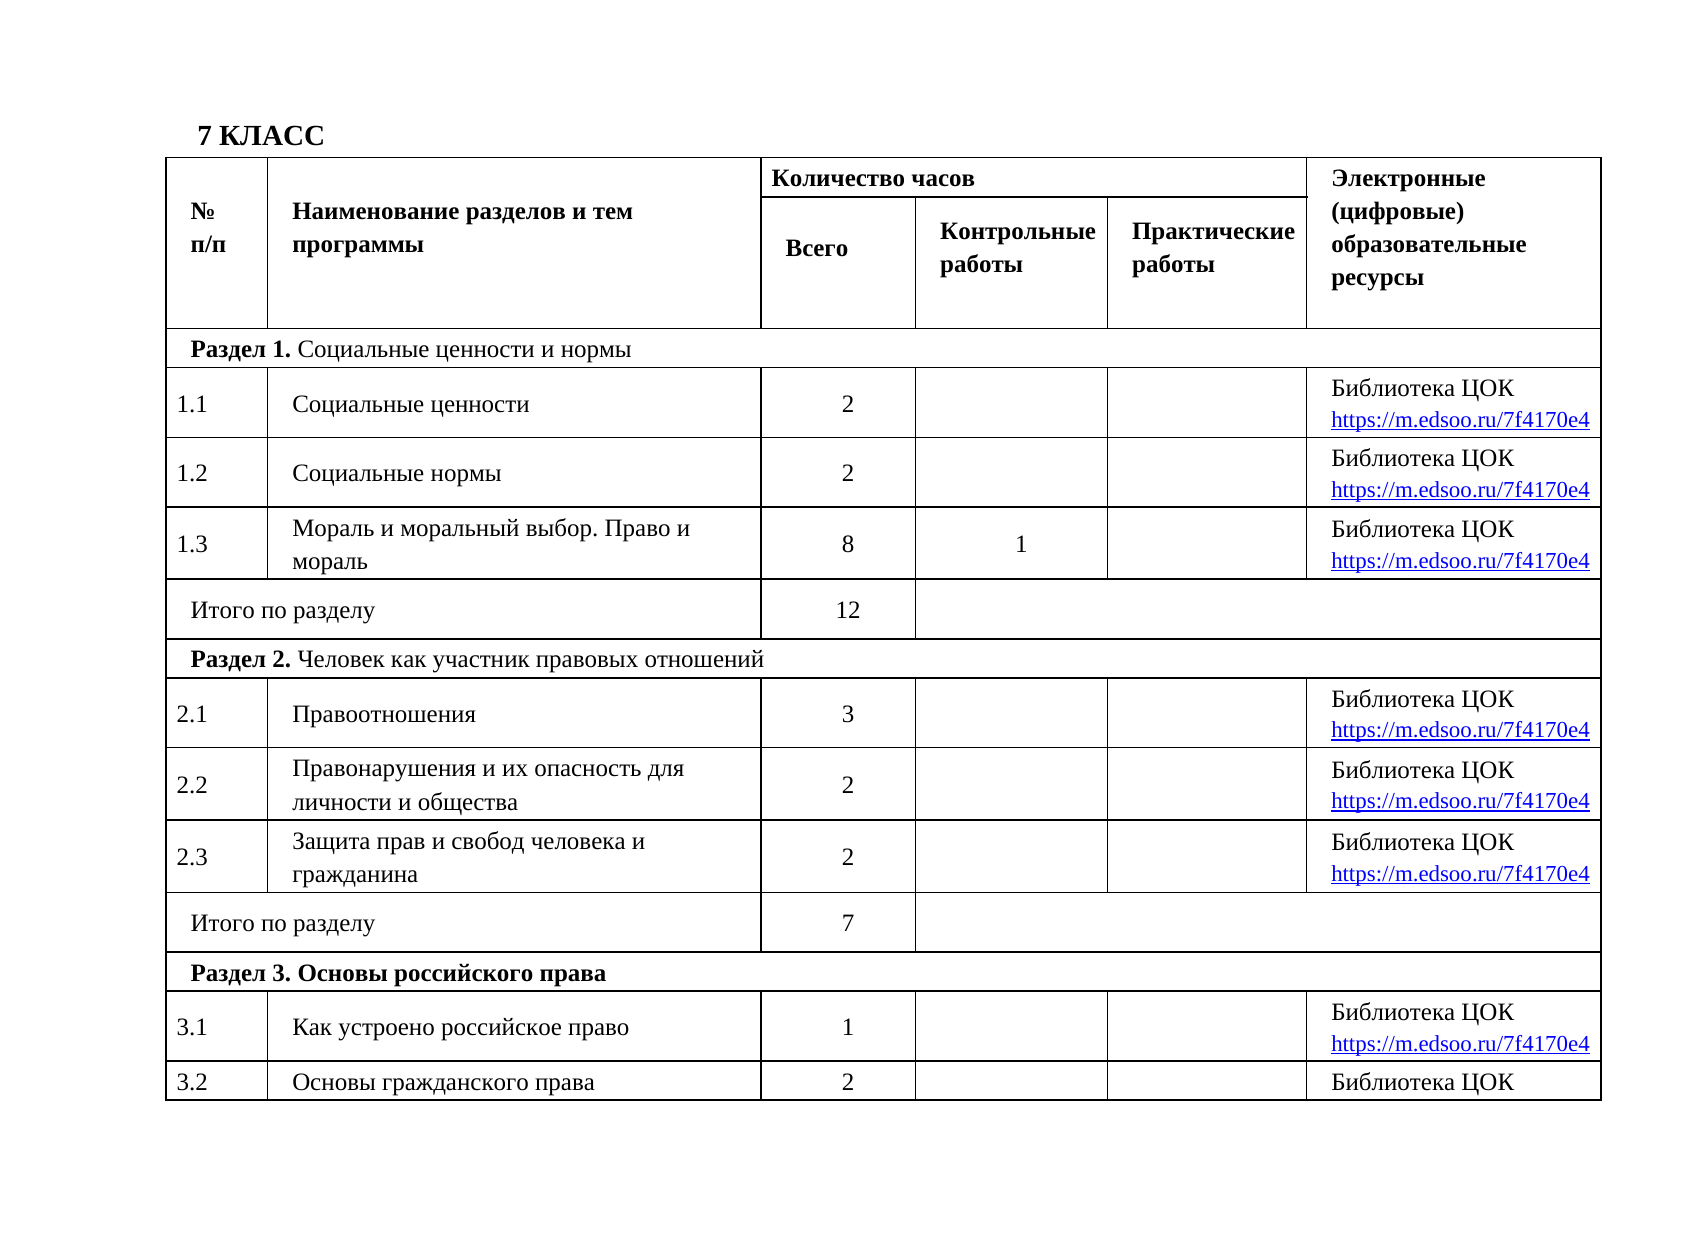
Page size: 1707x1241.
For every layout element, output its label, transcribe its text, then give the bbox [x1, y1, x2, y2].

table_cell 2.1 [167, 679, 267, 747]
table_cell 1 [762, 992, 915, 1060]
table_cell Защита прав и свобод человека и гражданина [268, 821, 760, 892]
table_cell [1108, 821, 1306, 892]
table_cell 1.1 [167, 368, 267, 436]
table_cell Правонарушения и их опасность для личности и общества [268, 748, 760, 819]
table_cell Итого по разделу [167, 580, 760, 638]
table_cell [916, 1062, 1107, 1099]
table_cell Библиотека ЦОК https://m.edsoo.ru/7f4170e4 [1307, 821, 1600, 892]
table_header Электронные (цифровые) образовательные ресурсы [1307, 158, 1600, 327]
table_cell Правоотношения [268, 679, 760, 747]
table_cell Мораль и моральный выбор. Право и мораль [268, 508, 760, 578]
table_cell 1.2 [167, 438, 267, 506]
table_cell [1108, 438, 1306, 506]
table_cell 2 [762, 821, 915, 892]
table_cell Раздел 3. Основы российского права [167, 953, 1600, 990]
table_cell Раздел 2. Человек как участник правовых отношений [167, 640, 1600, 677]
table_cell Итого по разделу [167, 893, 760, 951]
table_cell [1307, 992, 1600, 1060]
table_header Наименование разделов и тем программы [268, 158, 760, 327]
table_cell 3.2 [167, 1062, 267, 1099]
table_cell 8 [762, 508, 915, 578]
table_cell 2 [762, 368, 915, 436]
table_cell Всего [762, 198, 915, 327]
table_cell [916, 438, 1107, 506]
table_cell [916, 679, 1107, 747]
table_cell Контрольные работы [916, 198, 1107, 327]
table_cell Социальные ценности [268, 368, 760, 436]
table_cell [916, 368, 1107, 436]
table_header Количество часов [762, 158, 1306, 196]
table_cell 2 [762, 1062, 915, 1099]
table_cell Библиотека ЦОК https://m.edsoo.ru/7f4170e4 [1307, 748, 1600, 819]
table_cell [1108, 748, 1306, 819]
table_cell [1108, 508, 1306, 578]
table_cell Библиотека ЦОК https://m.edsoo.ru/7f4170e4 [1307, 679, 1600, 747]
table_cell 1 [916, 508, 1107, 578]
table_cell 12 [762, 580, 915, 638]
table_cell [1108, 679, 1306, 747]
table_cell 3.1 [167, 992, 267, 1060]
table_cell Библиотека ЦОК https://m.edsoo.ru/7f4170e4 [1307, 508, 1600, 578]
table_cell [916, 748, 1107, 819]
table_cell [916, 992, 1107, 1060]
table_cell Социальные нормы [268, 438, 760, 506]
table_cell 2.2 [167, 748, 267, 819]
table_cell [268, 1062, 760, 1099]
table_cell 2 [762, 748, 915, 819]
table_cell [1307, 1062, 1600, 1099]
table_header № п/п [167, 158, 267, 327]
table_cell [1108, 1062, 1306, 1099]
table_cell Как устроено российское право [268, 992, 760, 1060]
table_cell Библиотека ЦОК https://m.edsoo.ru/7f4170e4 [1307, 438, 1600, 506]
text 7 КЛАСС [190, 118, 1618, 152]
table_cell Практические работы [1108, 198, 1306, 327]
table_cell Раздел 1. Социальные ценности и нормы [167, 329, 1600, 367]
table_cell [1108, 368, 1306, 436]
table_cell Библиотека ЦОК https://m.edsoo.ru/7f4170e4 [1307, 368, 1600, 436]
table_cell [916, 893, 1600, 951]
table_cell [916, 580, 1600, 638]
table_cell 7 [762, 893, 915, 951]
table_cell [1108, 992, 1306, 1060]
table_cell 3 [762, 679, 915, 747]
table_cell 2 [762, 438, 915, 506]
table_cell 2.3 [167, 821, 267, 892]
table_cell [916, 821, 1107, 892]
table_cell 1.3 [167, 508, 267, 578]
